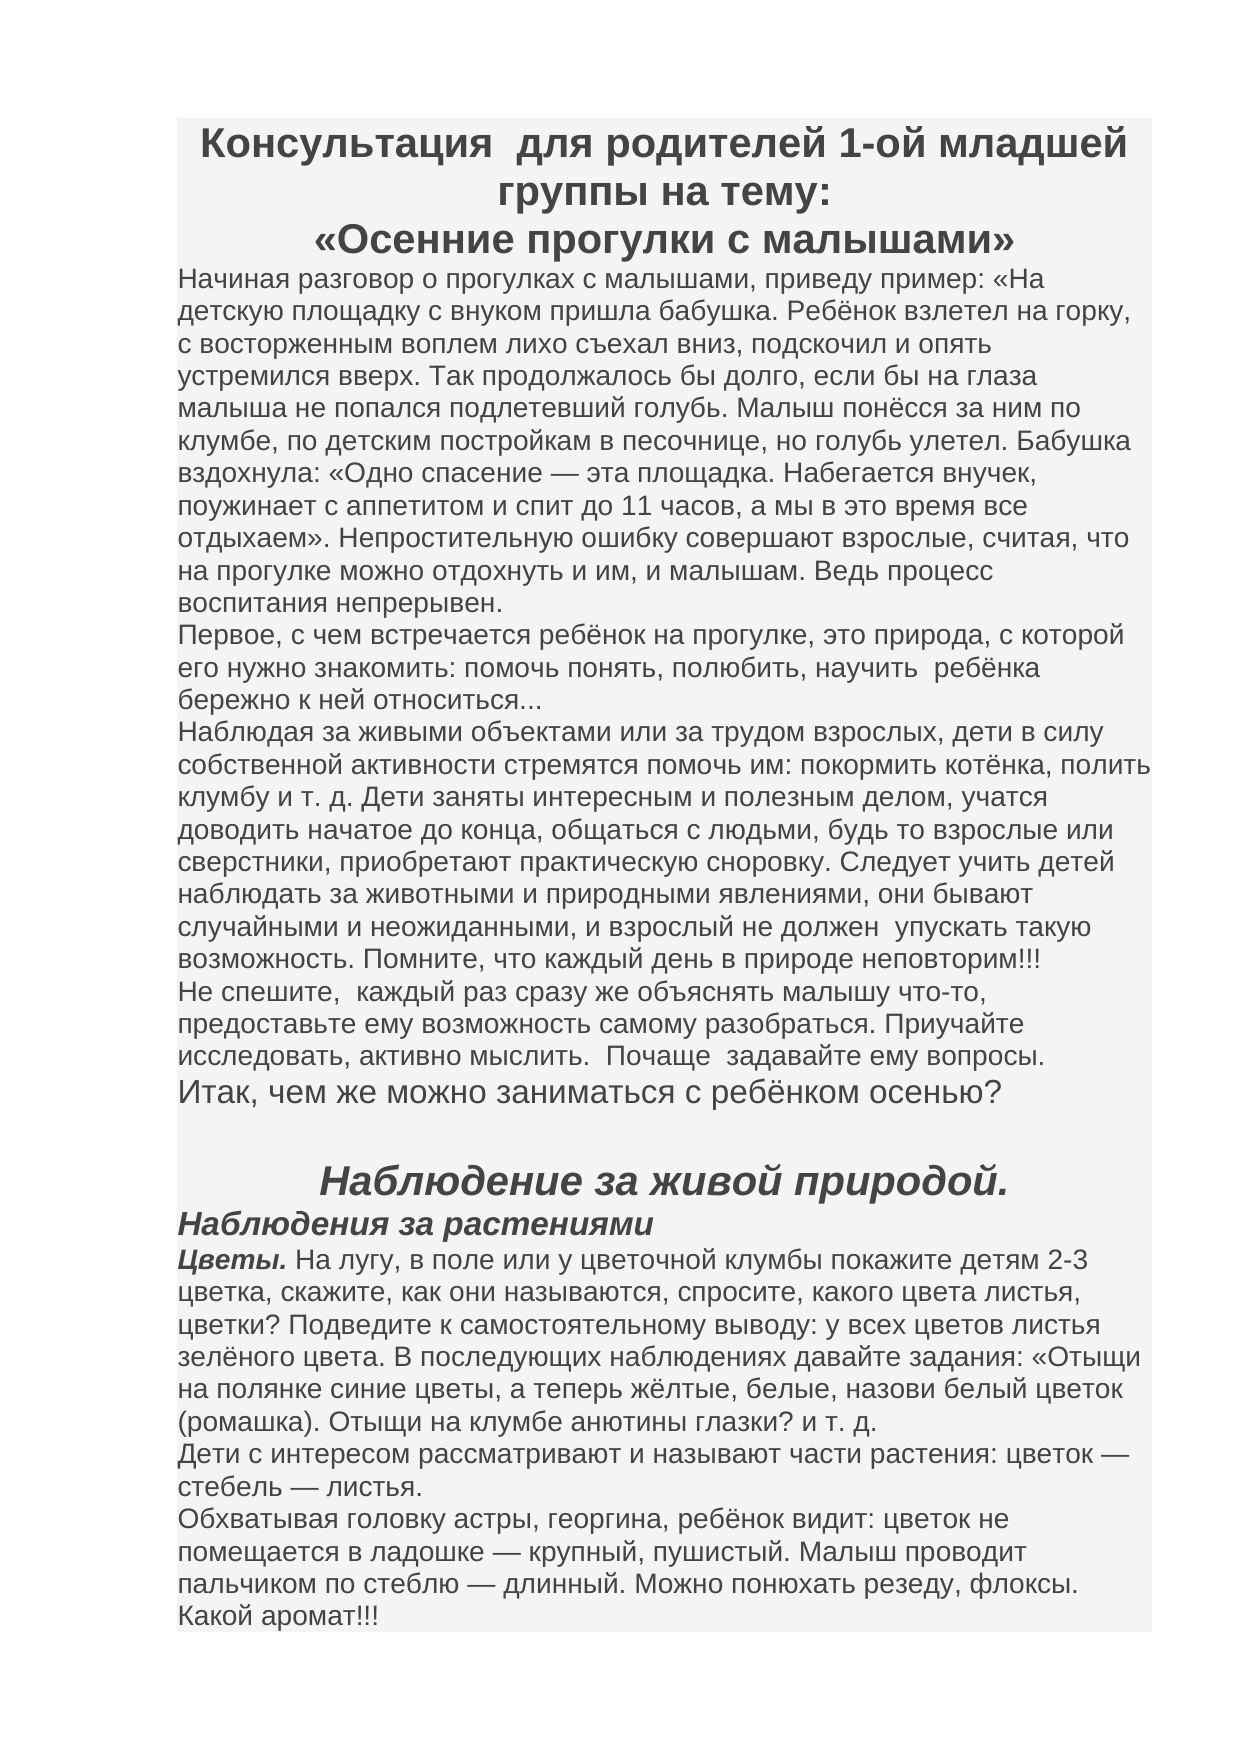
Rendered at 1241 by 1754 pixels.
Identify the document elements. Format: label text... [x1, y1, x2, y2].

text Цветы. На лугу, в поле или у цветочной клумбы покажите детям 2-3 цветка, скажите, как они называются, спросите, какого цвета листья, цветки? Подведите к самостоятельному выводу: у всех цветов листья зелёного цвета. В последующих наблюдениях давайте задания: «Отыщи на полянке синие цветы, а теперь жёлтые, белые, назови белый цветок (ромашка). Отыщи на клумбе анютины глазки? и т. д. [177, 1243, 1152, 1437]
text Начиная разговор о прогулках с малышами, приведу пример: «На детскую площадку с внуком пришла бабушка. Ребёнок взлетел на горку, с восторженным воплем лихо съехал вниз, подскочил и опять устремился вверх. Так продолжалось бы долго, если бы на глаза малыша не попался подлетевший голубь. Малыш понёсся за ним по клумбе, по детским постройкам в песочнице, но голубь улетел. Бабушка вздохнула: «Одно спасение — эта площадка. Набегается внучек, поужинает с аппетитом и спит до 11 часов, а мы в это время все отдыхаем». Непростительную ошибку совершают взрослые, считая, что на прогулке можно отдохнуть и им, и малышам. Ведь процесс воспитания непрерывен. [177, 262, 1152, 618]
text Дети с интересом рассматривают и называют части растения: цветок — стебель — листья. [177, 1437, 1152, 1502]
text Консультация для родителей 1-ой младшей группы на тему: [177, 118, 1152, 214]
text Не спешите, каждый раз сразу же объяснять малышу что-то, предоставьте ему возможность самому разобраться. Приучайте исследовать, активно мыслить. Почаще задавайте ему вопросы. [177, 974, 1152, 1072]
text Первое, с чем встречается ребёнок на прогулке, это природа, с которой его нужно знакомить: помочь понять, полюбить, научить ребёнка бережно к ней относиться... [177, 618, 1152, 715]
text Итак, чем же можно заниматься с ребёнком осенью? [177, 1072, 1152, 1110]
text «Осенние прогулки с малышами» [177, 214, 1152, 262]
text Обхватывая головку астры, георгина, ребёнок видит: цветок не помещается в ладошке — крупный, пушистый. Малыш проводит пальчиком по стеблю — длинный. Можно понюхать резеду, флоксы. Какой аромат!!! [177, 1502, 1152, 1632]
text Наблюдение за живой природой. [177, 1157, 1152, 1204]
text Наблюдая за живыми объектами или за трудом взрослых, дети в силу собственной активности стремятся помочь им: покормить котёнка, полить клумбу и т. д. Дети заняты интересным и полезным делом, учатся доводить начатое до конца, общаться с людьми, будь то взрослые или сверстники, приобретают практическую сноровку. Следует учить детей наблюдать за животными и природными явлениями, они бывают случайными и неожиданными, и взрослый не должен упускать такую возможность. Помните, что каждый день в природе неповторим!!! [177, 715, 1152, 974]
text Наблюдения за растениями [177, 1204, 1152, 1243]
